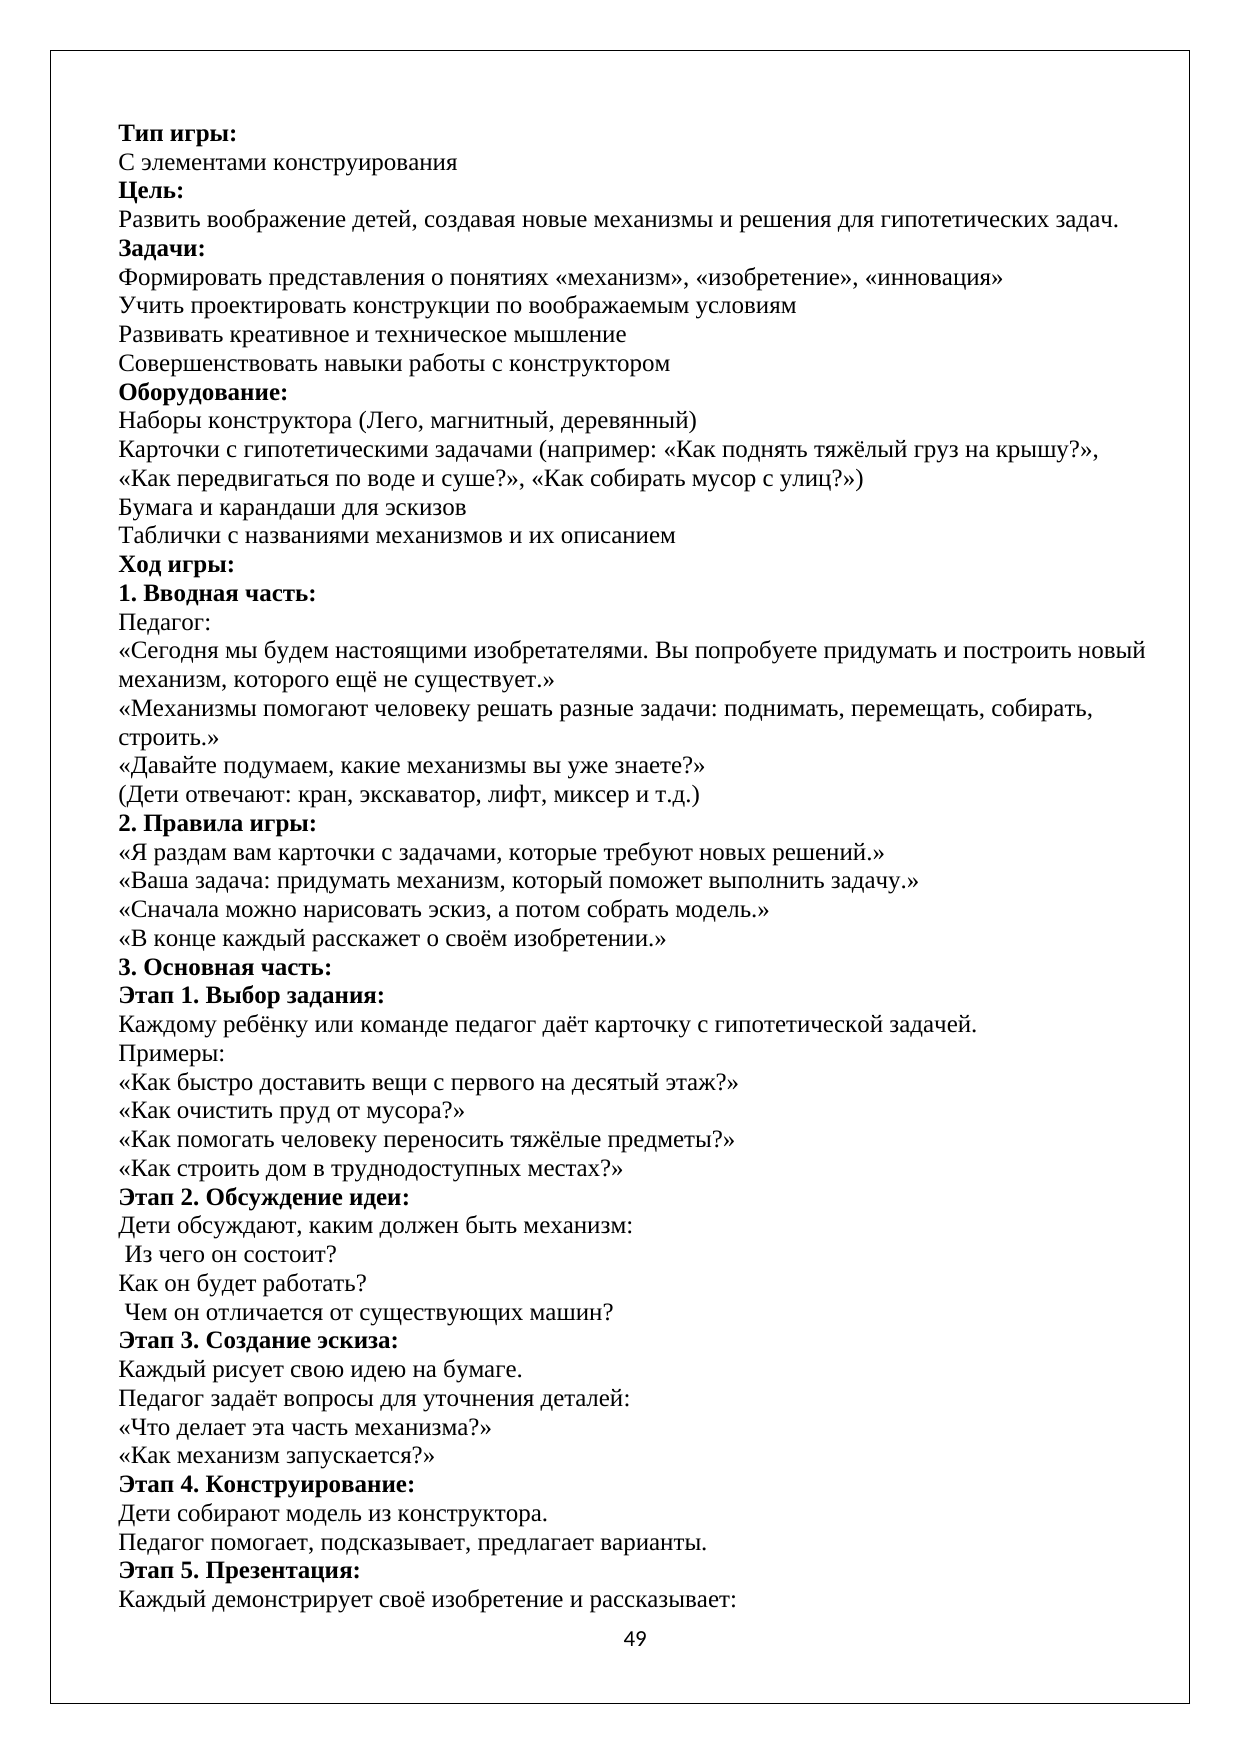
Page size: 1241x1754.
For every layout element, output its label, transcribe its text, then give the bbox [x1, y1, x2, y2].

text Формировать представления о понятиях «механизм», «изобретение», «инновация» Учить проектировать конструкции по воображаемым условиям Развивать креативное и техническое мышление Совершенствовать навыки работы с конструктором [118, 262, 1152, 377]
text Таблички с названиями механизмов и их описанием [118, 521, 1152, 549]
text 2. Правила игры: [118, 808, 1152, 837]
text Этап 1. Выбор задания: Каждому ребёнку или команде педагог даёт карточку с гипотетической задачей. Примеры: [118, 981, 1152, 1067]
text 1. Вводная часть: [118, 578, 1152, 607]
text «Как очистить пруд от мусора?» [118, 1096, 1152, 1124]
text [118, 1556, 1152, 1613]
text Этап 3. Создание эскиза: Каждый рисует свою идею на бумаге. Педагог задаёт вопросы для уточнения деталей: «Что делает эта часть механизма?» «Как механизм запускается?» [118, 1326, 1152, 1469]
text «Как строить дом в труднодоступных местах?» [118, 1153, 1152, 1182]
text Карточки с гипотетическими задачами (например: «Как поднять тяжёлый груз на крышу?», «Как передвигаться по воде и суше?», «Как собирать мусор с улиц?») [118, 434, 1152, 492]
text Бумага и карандаши для эскизов [118, 492, 1152, 521]
text «Как помогать человеку переносить тяжёлые предметы?» [118, 1124, 1152, 1153]
text Задачи: [118, 233, 1152, 262]
text Из чего он состоит? Как он будет работать? [118, 1239, 1152, 1297]
text Наборы конструктора (Лего, магнитный, деревянный) [118, 406, 1152, 434]
text Цель: [118, 176, 1152, 204]
text Этап 4. Конструирование: Дети собирают модель из конструктора. Педагог помогает, подсказывает, предлагает варианты. [118, 1469, 1152, 1556]
text 3. Основная часть: [118, 952, 1152, 981]
text Этап 2. Обсуждение идеи: Дети обсуждают, каким должен быть механизм: [118, 1182, 1152, 1239]
text Тип игры: [118, 118, 1152, 147]
text Оборудование: [118, 377, 1152, 406]
text С элементами конструирования [118, 147, 1152, 176]
text «Я раздам вам карточки с задачами, которые требуют новых решений.» «Ваша задача: придумать механизм, который поможет выполнить задачу.» «Сначала можно нарисовать эскиз, а потом собрать модель.» «В конце каждый расскажет о своём изобретении.» [118, 837, 1152, 952]
text Чем он отличается от существующих машин? [118, 1297, 1152, 1326]
text Педагог: «Сегодня мы будем настоящими изобретателями. Вы попробуете придумать и построить новый механизм, которого ещё не существует.» «Механизмы помогают человеку решать разные задачи: поднимать, перемещать, собирать, строить.» «Давайте подумаем, какие механизмы вы уже знаете?» (Дети отвечают: кран, экскаватор, лифт, миксер и т.д.) [118, 607, 1152, 808]
text «Как быстро доставить вещи с первого на десятый этаж?» [118, 1067, 1152, 1096]
text Ход игры: [118, 549, 1152, 578]
text Развить воображение детей, создавая новые механизмы и решения для гипотетических задач. [118, 204, 1152, 233]
